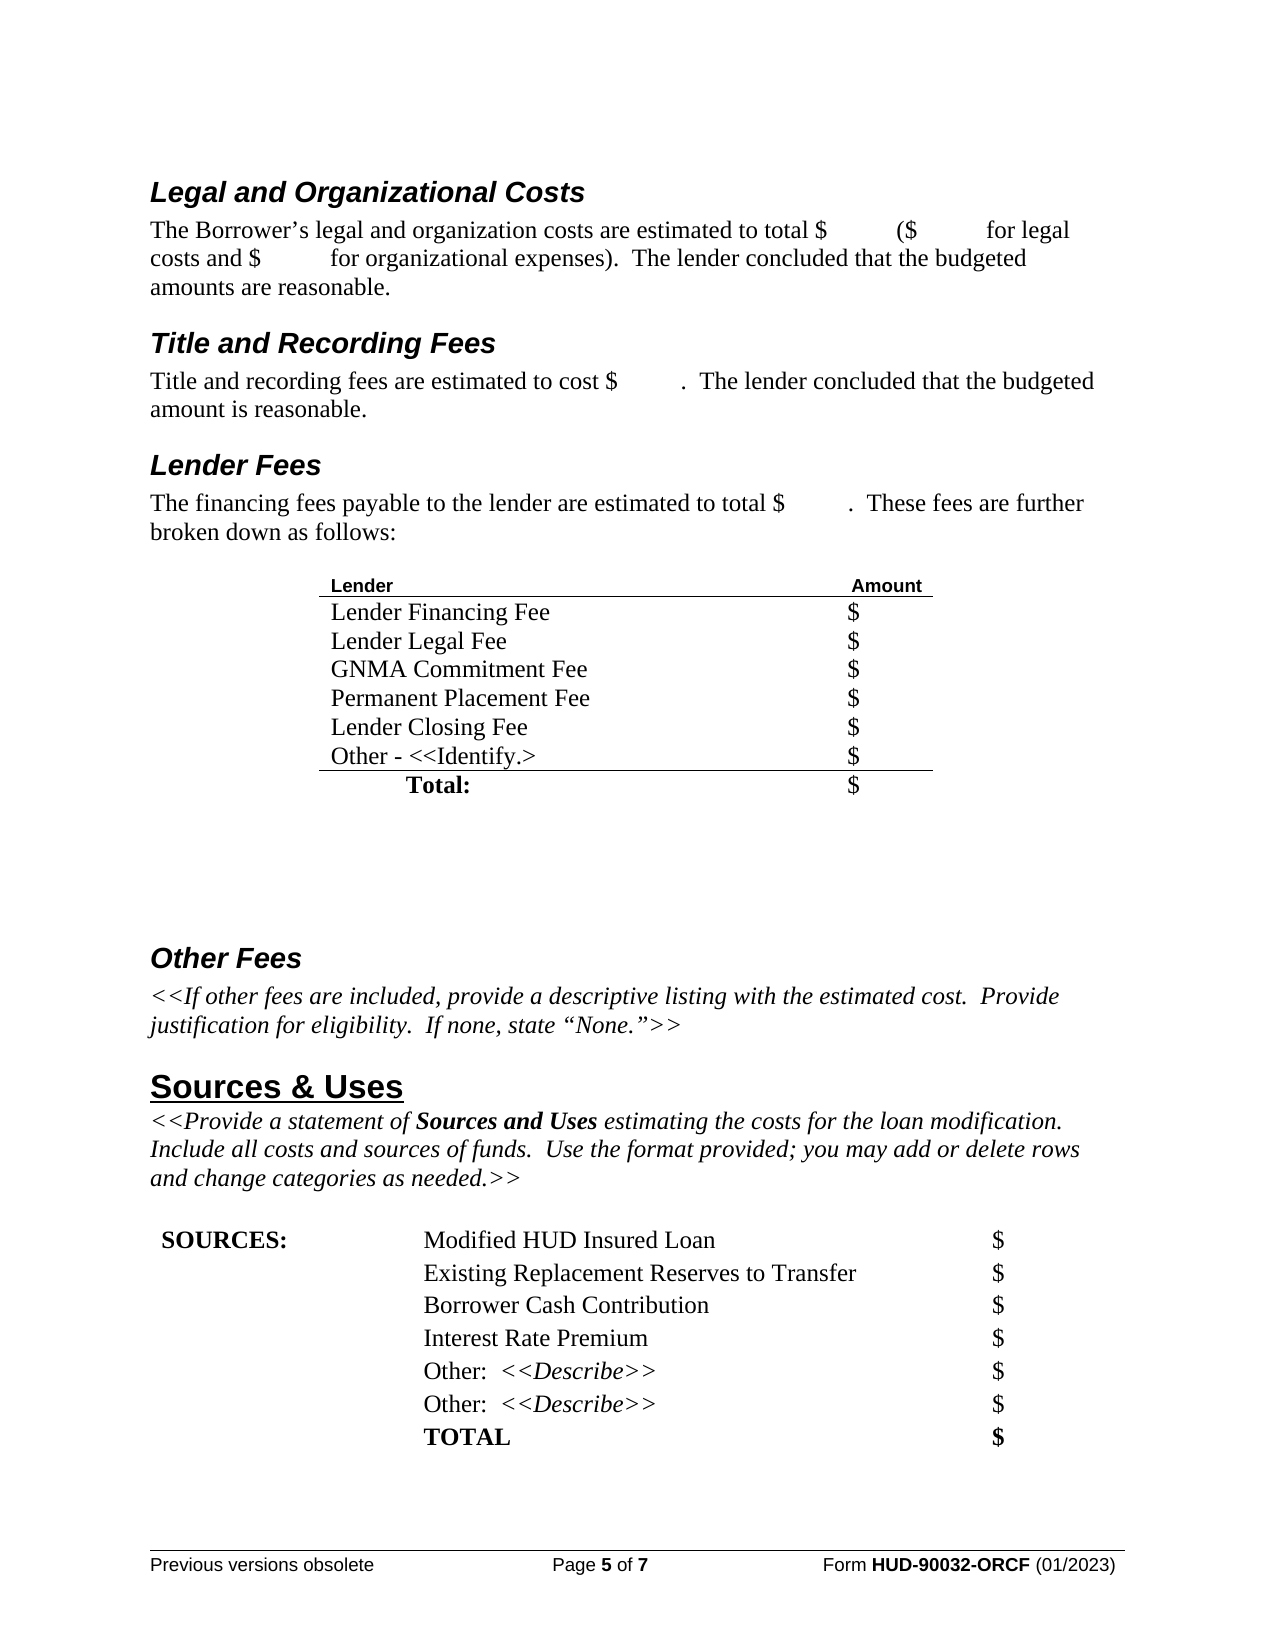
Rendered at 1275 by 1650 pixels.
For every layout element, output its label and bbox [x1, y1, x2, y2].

table_cell [139, 150, 1114, 1483]
